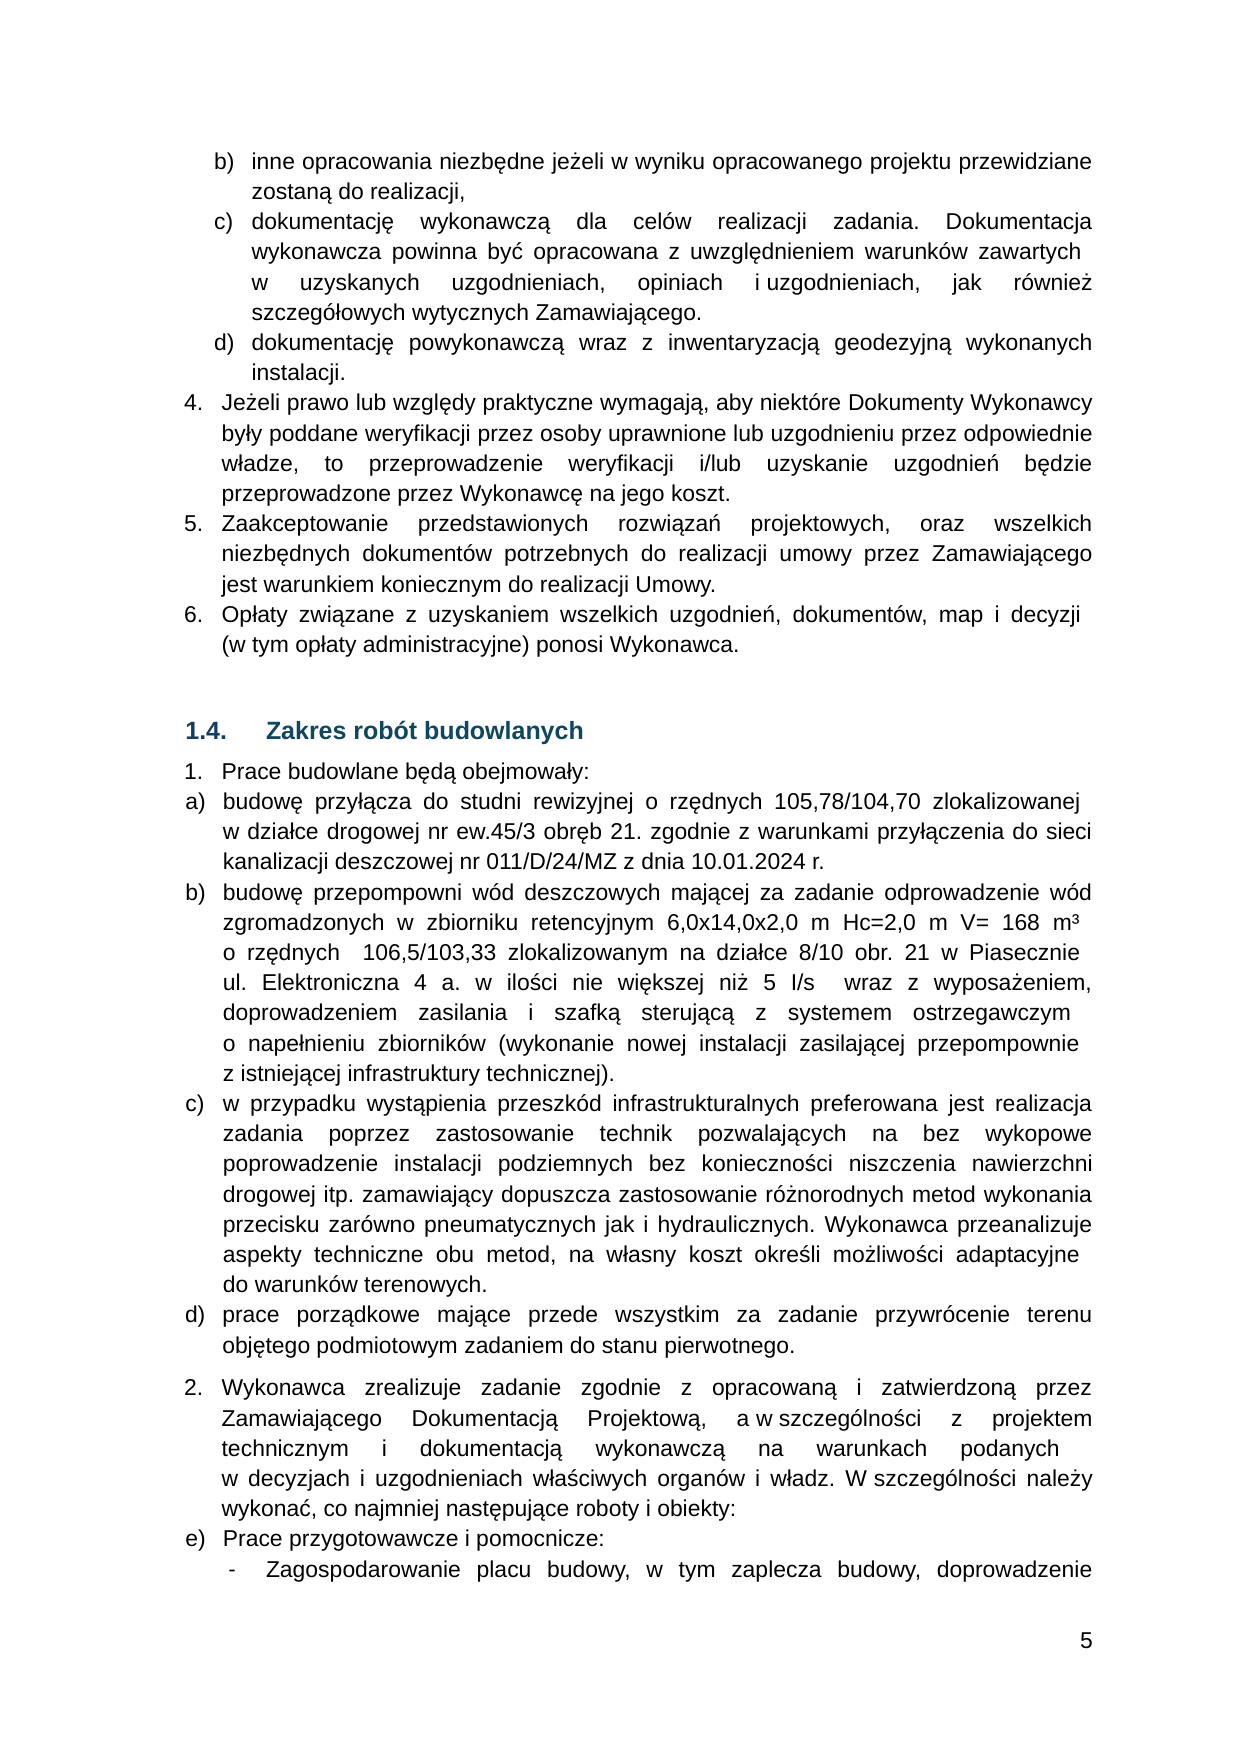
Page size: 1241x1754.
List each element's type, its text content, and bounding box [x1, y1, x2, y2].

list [228, 1556, 1093, 1583]
list inne opracowania niezbędne jeżeli w wyniku opracowanego projektu przewidziane zostaną do realizacji, [214, 148, 1093, 204]
list budowę przepompowni wód deszczowych mającej za zadanie odprowadzenie wód zgromadzonych w zbiorniku retencyjnym 6,0x14,0x2,0 m Hc=2,0 m V= 168 m³ o rzędnych 106,5/103,33 zlokalizowanym na działce 8/10 obr. 21 w Piasecznie ul. Elektroniczna 4 a. w ilości nie większej niż 5 I/s wraz z wyposażeniem, doprowadzeniem zasilania i szafką sterującą z systemem ostrzegawczym o napełnieniu zbiorników (wykonanie nowej instalacji zasilającej przepompownie z istniejącej infrastruktury technicznej). [185, 878, 1093, 1086]
list dokumentację powykonawczą wraz z inwentaryzacją geodezyjną wykonanych instalacji. [214, 329, 1093, 385]
list prace porządkowe mające przede wszystkim za zadanie przywrócenie terenu objętego podmiotowym zadaniem do stanu pierwotnego. [185, 1301, 1093, 1358]
list Opłaty związane z uzyskaniem wszelkich uzgodnień, dokumentów, map i decyzji (w tym opłaty administracyjne) ponosi Wykonawca. [184, 601, 1093, 657]
subtitle Zakres robót budowlanych [185, 716, 1093, 745]
list Prace przygotowawcze i pomocnicze: [185, 1525, 1093, 1552]
list Jeżeli prawo lub względy praktyczne wymagają, aby niektóre Dokumenty Wykonawcy były poddane weryfikacji przez osoby uprawnione lub uzgodnieniu przez odpowiednie władze, to przeprowadzenie weryfikacji i/lub uzyskanie uzgodnień będzie przeprowadzone przez Wykonawcę na jego koszt. [184, 389, 1093, 506]
list w przypadku wystąpienia przeszkód infrastrukturalnych preferowana jest realizacja zadania poprzez zastosowanie technik pozwalających na bez wykopowe poprowadzenie instalacji podziemnych bez konieczności niszczenia nawierzchni drogowej itp. zamawiający dopuszcza zastosowanie różnorodnych metod wykonania przecisku zarówno pneumatycznych jak i hydraulicznych. Wykonawca przeanalizuje aspekty techniczne obu metod, na własny koszt określi możliwości adaptacyjne do warunków terenowych. [185, 1090, 1093, 1297]
list Wykonawca zrealizuje zadanie zgodnie z opracowaną i zatwierdzoną przez Zamawiającego Dokumentacją Projektową, a w szczególności z projektem technicznym i dokumentacją wykonawczą na warunkach podanych w decyzjach i uzgodnieniach właściwych organów i władz. W szczególności należy wykonać, co najmniej następujące roboty i obiekty: [184, 1374, 1093, 1521]
list Prace budowlane będą obejmowały: [184, 758, 1093, 784]
list dokumentację wykonawczą dla celów realizacji zadania. Dokumentacja wykonawcza powinna być opracowana z uwzględnieniem warunków zawartych w uzyskanych uzgodnieniach, opiniach i uzgodnieniach, jak również szczegółowych wytycznych Zamawiającego. [214, 208, 1093, 325]
list Zaakceptowanie przedstawionych rozwiązań projektowych, oraz wszelkich niezbędnych dokumentów potrzebnych do realizacji umowy przez Zamawiającego jest warunkiem koniecznym do realizacji Umowy. [184, 510, 1093, 597]
list budowę przyłącza do studni rewizyjnej o rzędnych 105,78/104,70 zlokalizowanej w działce drogowej nr ew.45/3 obręb 21. zgodnie z warunkami przyłączenia do sieci kanalizacji deszczowej nr 011/D/24/MZ z dnia 10.01.2024 r. [185, 788, 1093, 874]
